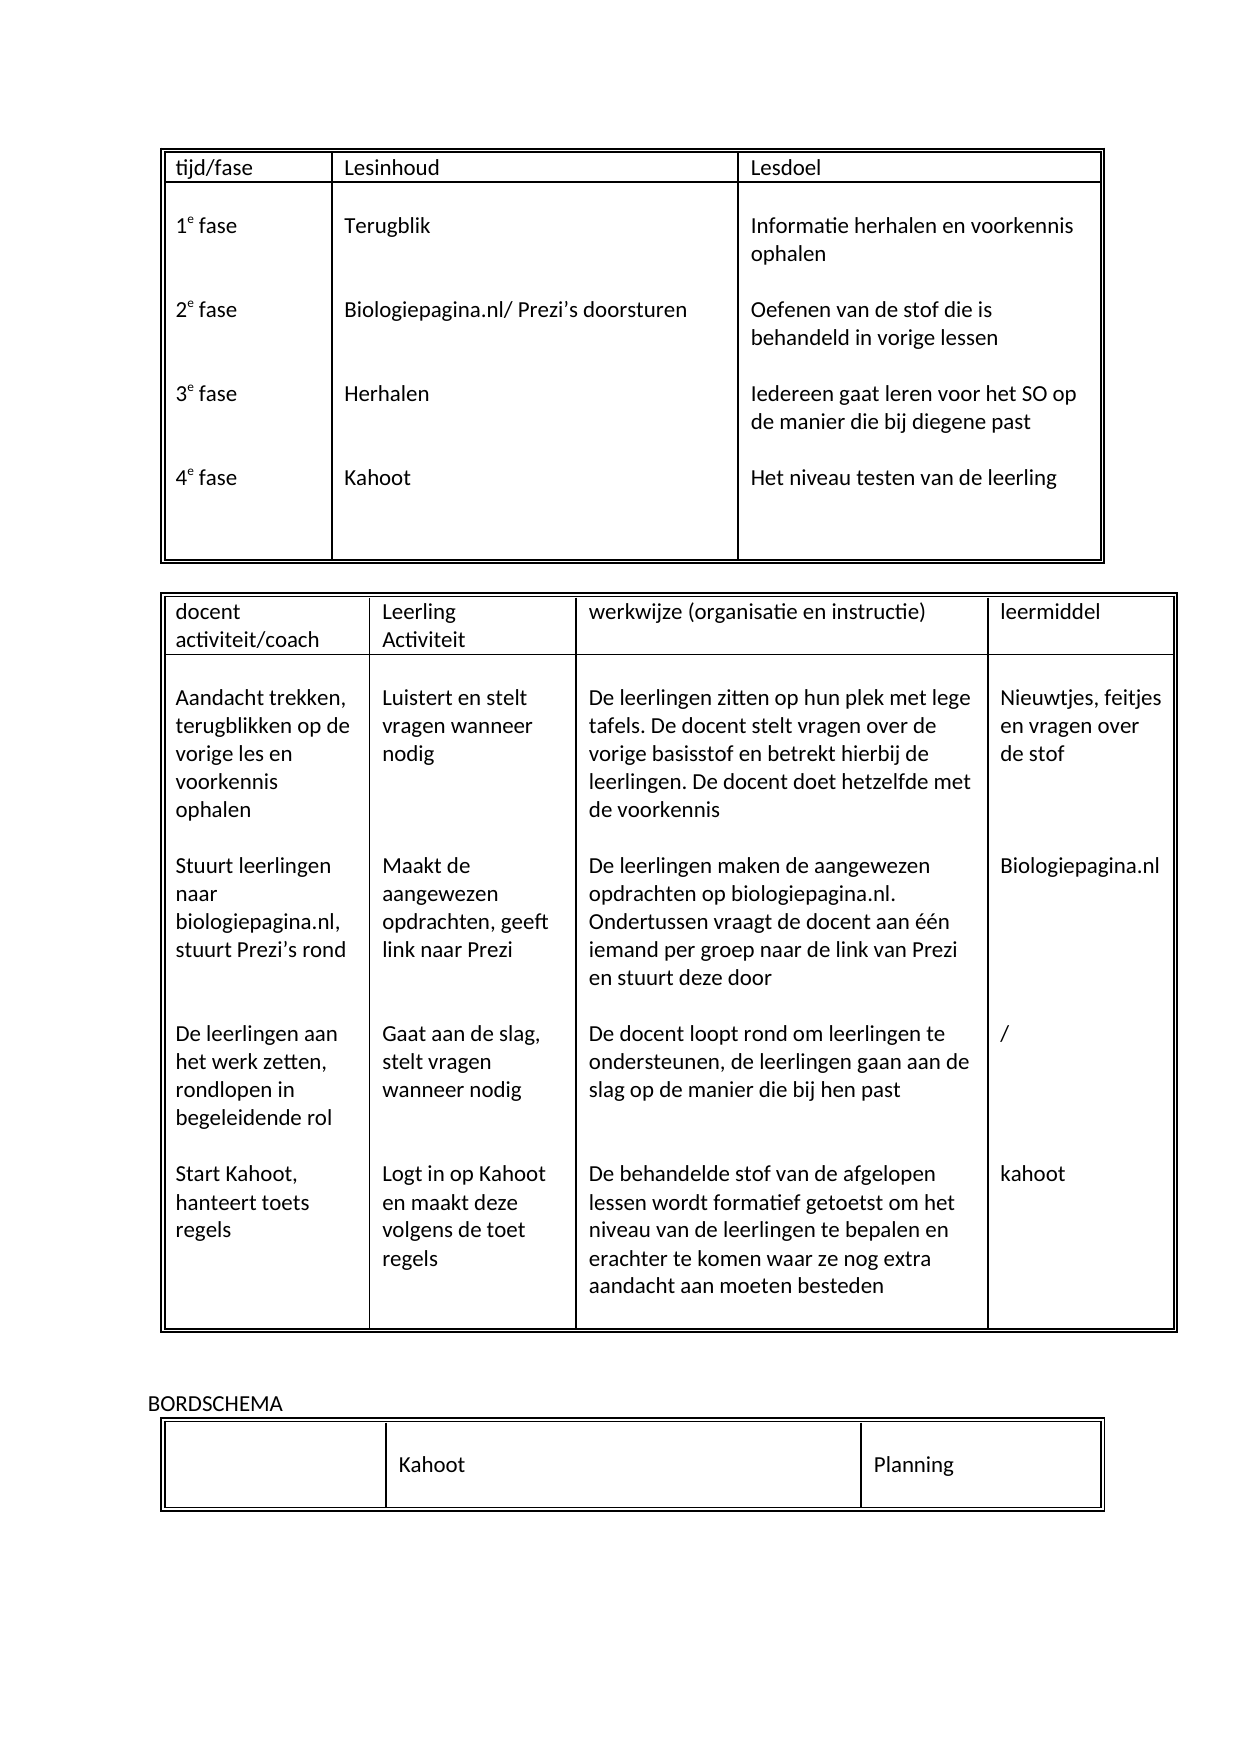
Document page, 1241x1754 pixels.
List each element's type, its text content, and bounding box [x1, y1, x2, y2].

table_cell Aandacht trekken, terugblikken op de vorige les en voorkennis ophalen Stuurt leerlingen naar biologiepagina.nl, stuurt Prezi’s rond De leerlingen aan het werk zetten, rondlopen in begeleidende rol Start Kahoot, hanteert toets regels [166, 655, 369, 1328]
text BORDSCHEMA [148, 1389, 1093, 1417]
table_header docent activiteit/coach [166, 597, 369, 653]
table_cell Nieuwtjes, feitjes en vragen over de stof Biologiepagina.nl / kahoot [989, 655, 1173, 1328]
table_header Planning [862, 1422, 1100, 1506]
table_header Leerling Activiteit [370, 597, 576, 653]
table_header Kahoot [387, 1422, 861, 1506]
table_header Lesdoel [739, 153, 1100, 181]
table_header Lesinhoud [333, 153, 737, 181]
table_header [166, 1422, 386, 1506]
table_cell Informatie herhalen en voorkennis ophalen Oefenen van de stof die is behandeld in vorige lessen Iedereen gaat leren voor het SO op de manier die bij diegene past Het niveau testen van de leerling [739, 183, 1100, 559]
table_cell Luistert en stelt vragen wanneer nodig Maakt de aangewezen opdrachten, geeft link naar Prezi Gaat aan de slag, stelt vragen wanneer nodig Logt in op Kahoot en maakt deze volgens de toet regels [370, 655, 575, 1328]
table_header leermiddel [989, 597, 1173, 653]
table_cell 1e fase 2e fase 3e fase 4e fase [166, 183, 331, 559]
table_cell Terugblik Biologiepagina.nl/ Prezi’s doorsturen Herhalen Kahoot [333, 183, 737, 559]
table_cell De leerlingen zitten op hun plek met lege tafels. De docent stelt vragen over de vorige basisstof en betrekt hierbij de leerlingen. De docent doet hetzelfde met de voorkennis De leerlingen maken de aangewezen opdrachten op biologiepagina.nl. Ondertussen vraagt de docent aan één iemand per groep naar de link van Prezi en stuurt deze door De docent loopt rond om leerlingen te ondersteunen, de leerlingen gaan aan de slag op de manier die bij hen past De behandelde stof van de afgelopen lessen wordt formatief getoetst om het niveau van de leerlingen te bepalen en erachter te komen waar ze nog extra aandacht aan moeten besteden [577, 655, 987, 1328]
table_header werkwijze (organisatie en instructie) [577, 597, 988, 653]
table_header tijd/fase [166, 153, 331, 181]
